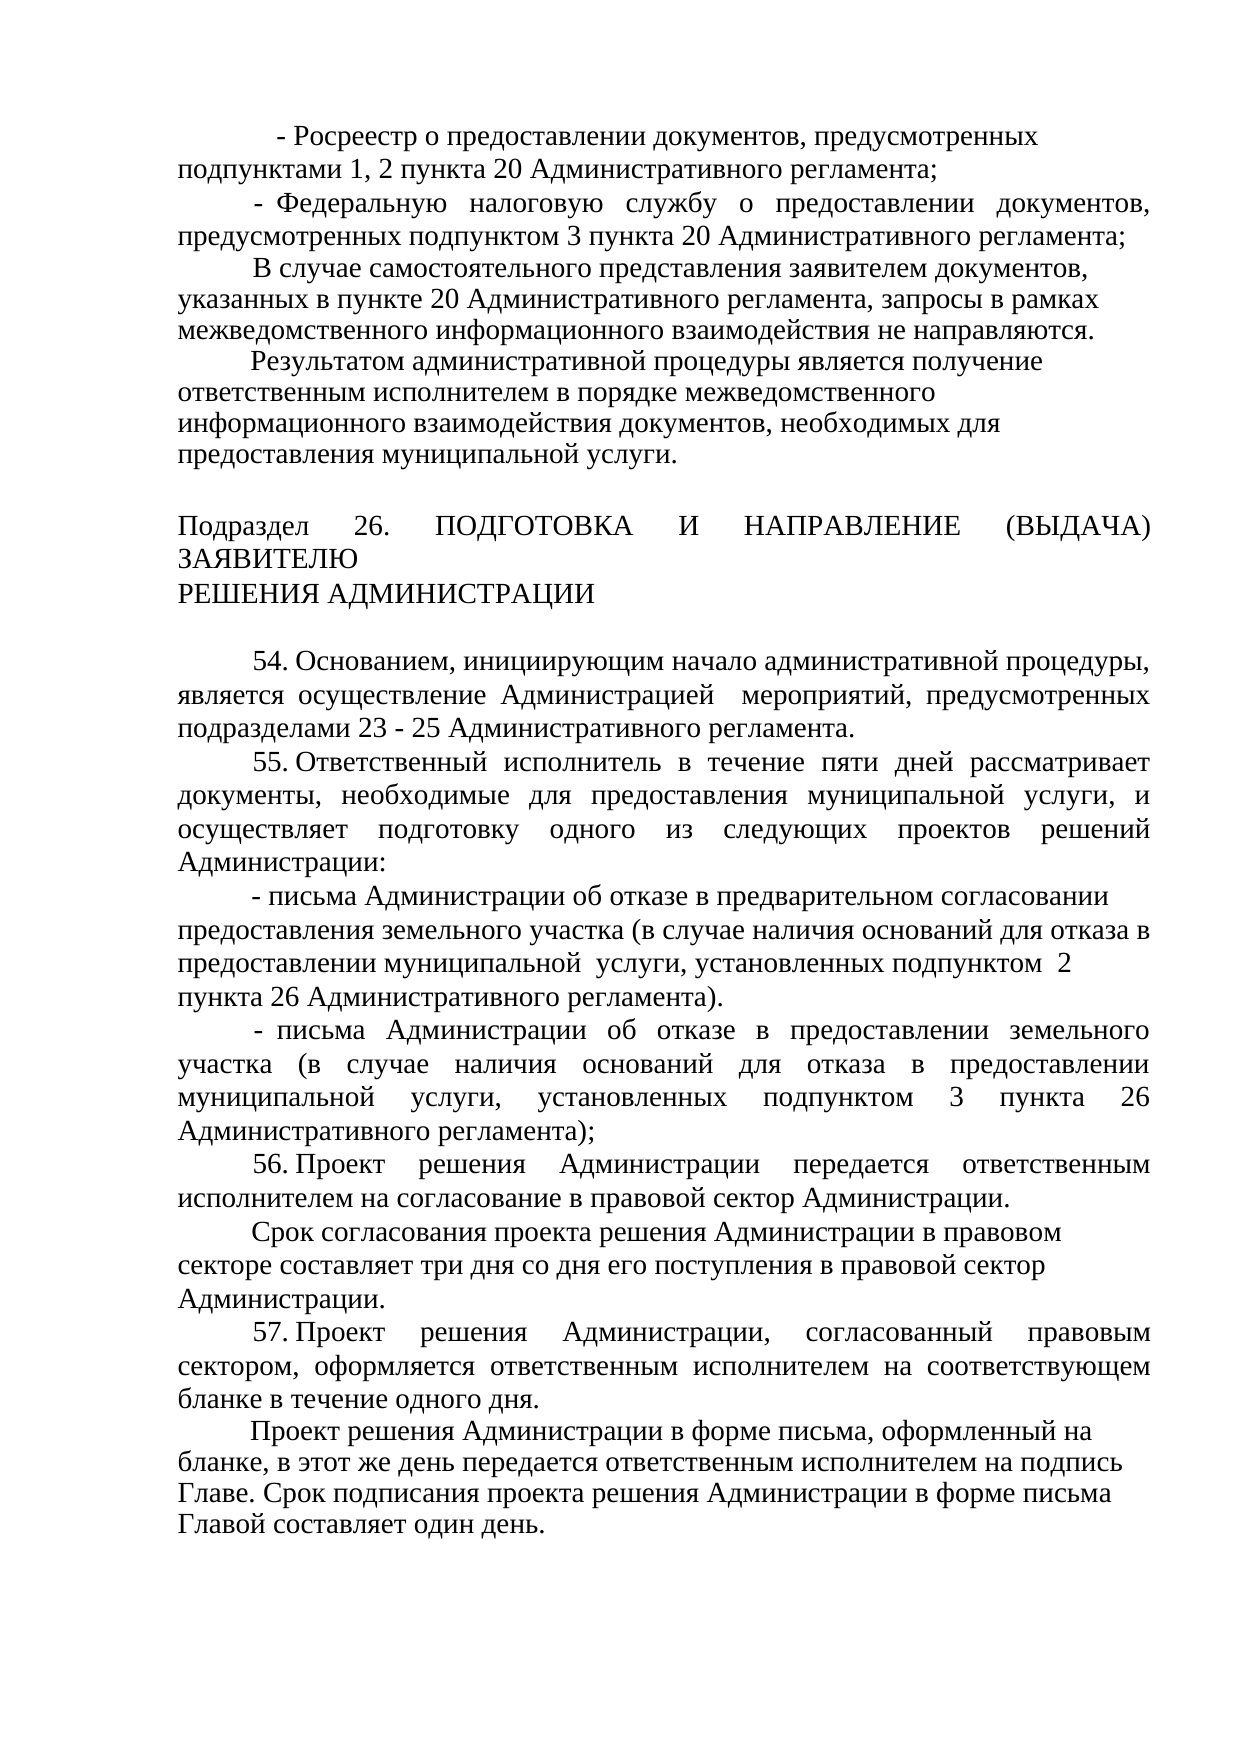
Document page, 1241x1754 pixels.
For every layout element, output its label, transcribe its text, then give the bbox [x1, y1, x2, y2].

list Проект решения Администрации, согласованный правовым сектором, оформляется ответственным исполнителем на соответствующем бланке в течение одного дня. [177, 1314, 1152, 1415]
text РЕШЕНИЯ АДМИНИСТРАЦИИ [177, 577, 1151, 610]
text Результатом административной процедуры является получение ответственным исполнителем в порядке межведомственного информационного взаимодействия документов, необходимых для предоставления муниципальной услуги. [177, 345, 1152, 469]
text Срок согласования проекта решения Администрации в правовом секторе составляет три дня со дня его поступления в правовой сектор Администрации. [177, 1214, 1151, 1314]
text В случае самостоятельного представления заявителем документов, указанных в пункте 20 Административного регламента, запросы в рамках межведомственного информационного взаимодействия не направляются. [177, 252, 1151, 345]
text - письма Администрации об отказе в предварительном согласовании предоставления земельного участка (в случае наличия оснований для отказа в предоставлении муниципальной услуги, установленных подпунктом 2 пункта 26 Административного регламента). [177, 878, 1151, 1013]
list письма Администрации об отказе в предоставлении земельного участка (в случае наличия оснований для отказа в предоставлении муниципальной услуги, установленных подпунктом 3 пункта 26 Административного регламента); [177, 1013, 1151, 1147]
text Проект решения Администрации в форме письма, оформленный на бланке, в этот же день передается ответственным исполнителем на подпись Главе. Срок подписания проекта решения Администрации в форме письма Главой составляет один день. [177, 1415, 1152, 1539]
text Подраздел 26. ПОДГОТОВКА И НАПРАВЛЕНИЕ (ВЫДАЧА) ЗАЯВИТЕЛЮ [177, 508, 1152, 575]
list Федеральную налоговую службу о предоставлении документов, предусмотренных подпунктом 3 пункта 20 Административного регламента; [177, 185, 1151, 252]
list Проект решения Администрации передается ответственным исполнителем на согласование в правовой сектор Администрации. [177, 1147, 1151, 1214]
list Ответственный исполнитель в течение пяти дней рассматривает документы, необходимые для предоставления муниципальной услуги, и осуществляет подготовку одного из следующих проектов решений Администрации: [177, 744, 1151, 878]
text - Росреестр о предоставлении документов, предусмотренных подпунктами 1, 2 пункта 20 Административного регламента; [177, 118, 1151, 185]
list Основанием, инициирующим начало административной процедуры, является осуществление Администрацией мероприятий, предусмотренных подразделами 23 - 25 Административного регламента. [177, 644, 1151, 744]
